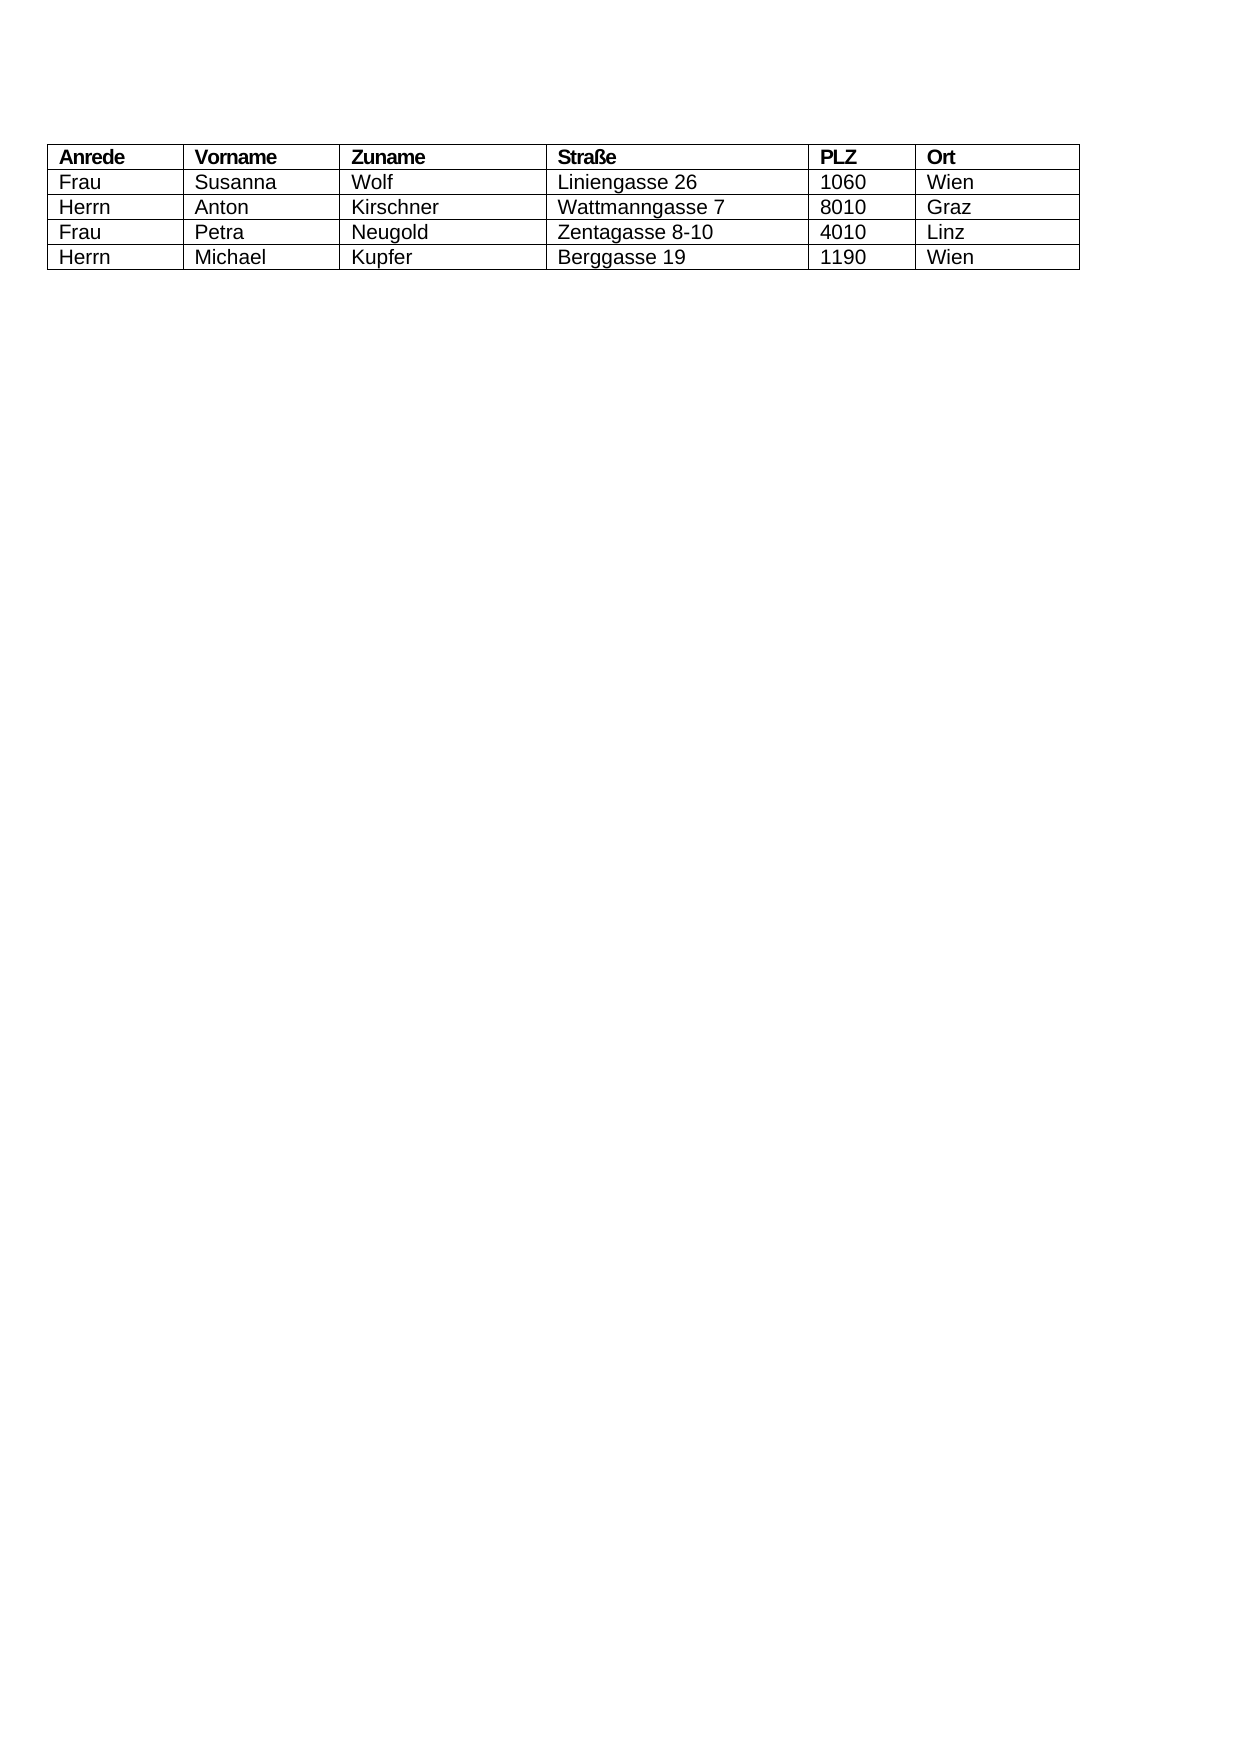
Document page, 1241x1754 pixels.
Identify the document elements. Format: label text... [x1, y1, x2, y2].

table_cell Wien [916, 170, 1079, 194]
table_cell 8010 [809, 195, 915, 219]
table_header Zuname [340, 145, 546, 169]
table_cell Graz [916, 195, 1079, 219]
table_cell 1060 [809, 170, 915, 194]
table_cell Frau [48, 170, 183, 194]
table_cell Zentagasse 8-10 [547, 220, 808, 244]
table_cell Neugold [340, 220, 546, 244]
table_header Ort [916, 145, 1079, 169]
table_cell Liniengasse 26 [547, 170, 808, 194]
table_cell Wattmanngasse 7 [547, 195, 808, 219]
table_cell Frau [48, 220, 183, 244]
table_cell Michael [184, 245, 339, 269]
table_cell 4010 [809, 220, 915, 244]
table_header Vorname [184, 145, 339, 169]
table_cell Anton [184, 195, 339, 219]
table_header Straße [547, 145, 808, 169]
table_cell Wien [916, 245, 1079, 269]
table_header Anrede [48, 145, 183, 169]
table_cell 1190 [809, 245, 915, 269]
table_cell Linz [916, 220, 1079, 244]
table_cell Petra [184, 220, 339, 244]
table_header PLZ [809, 145, 915, 169]
table_cell Herrn [48, 245, 183, 269]
table_cell Berggasse 19 [547, 245, 808, 269]
table_cell Kupfer [340, 245, 546, 269]
table_cell Wolf [340, 170, 546, 194]
table_cell Susanna [184, 170, 339, 194]
table_cell Herrn [48, 195, 183, 219]
table_cell Kirschner [340, 195, 546, 219]
